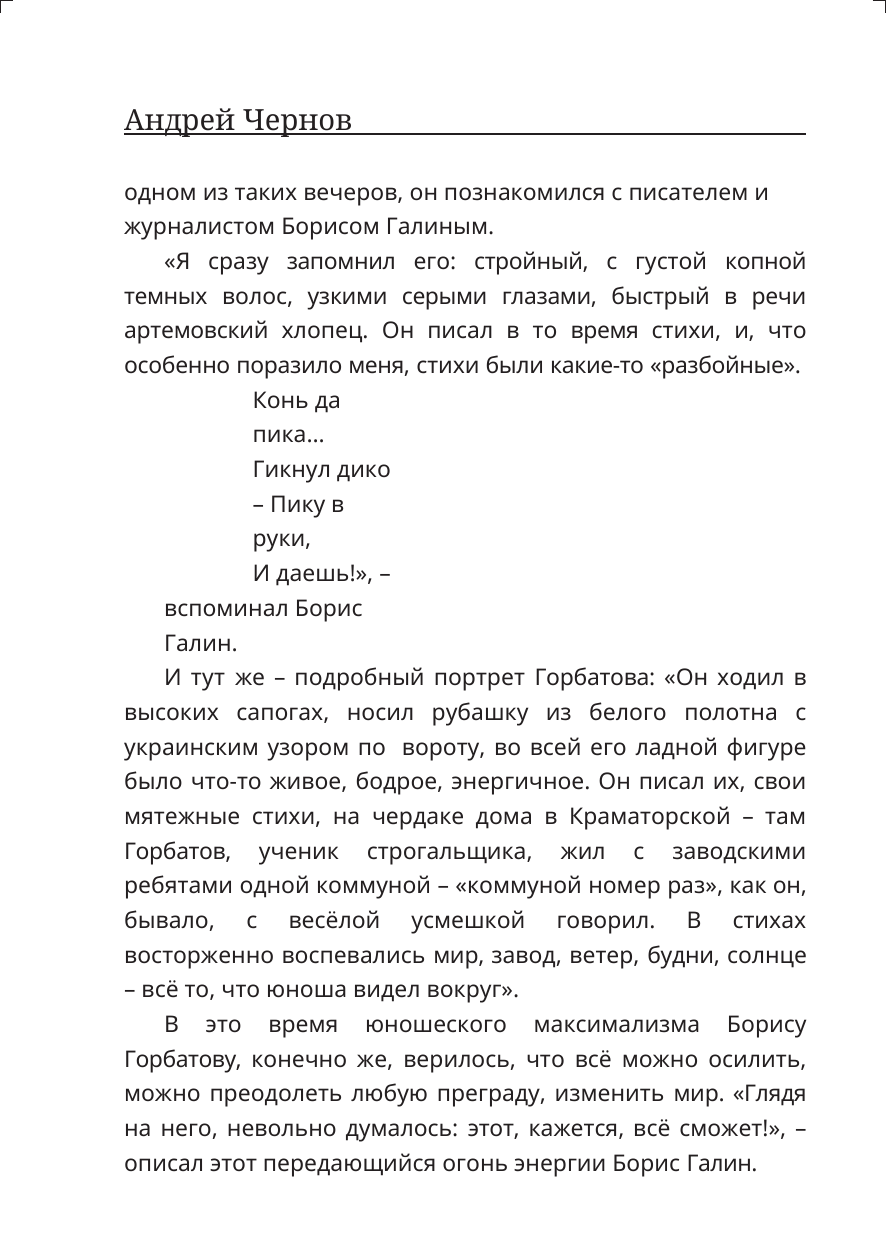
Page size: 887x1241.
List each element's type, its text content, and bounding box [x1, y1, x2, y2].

text «Я сразу запомнил его: стройный, с густой копной темных волос, узкими серыми глазами, быстрый в речи артемовский хлопец. Он писал в то время стихи, и, что особенно поразило меня, стихи были какие-то «разбойные». [124, 245, 807, 380]
text Конь да пика… Гикнул дико – Пику в руки, [252, 384, 395, 554]
subtitle Андрей Чернов [124, 99, 820, 139]
text одном из таких вечеров, он познакомился с писателем и журналистом Борисом Галиным. [124, 176, 820, 241]
text В это время юношеского максимализма Борису Горбатову, конечно же, верилось, что всё можно осилить, можно преодолеть любую преграду, изменить мир. «Глядя на него, невольно думалось: этот, кажется, всё сможет!», – описал этот передающийся огонь энергии Борис Галин. [124, 1008, 807, 1178]
text И тут же – подробный портрет Горбатова: «Он ходил в высоких сапогах, носил рубашку из белого полотна с украинским узором по вороту, во всей его ладной фигуре было что-то живое, бодрое, энергичное. Он писал их, свои мятежные стихи, на чердаке дома в Краматорской – там Горбатов, ученик строгальщика, жил с заводскими ребятами одной коммуной – «коммуной номер раз», как он, бывало, с весёлой усмешкой говорил. В стихах восторженно воспевались мир, завод, ветер, будни, солнце – всё то, что юноша видел вокруг». [124, 661, 807, 1004]
text И даешь!», – вспоминал Борис Галин. [164, 557, 402, 658]
